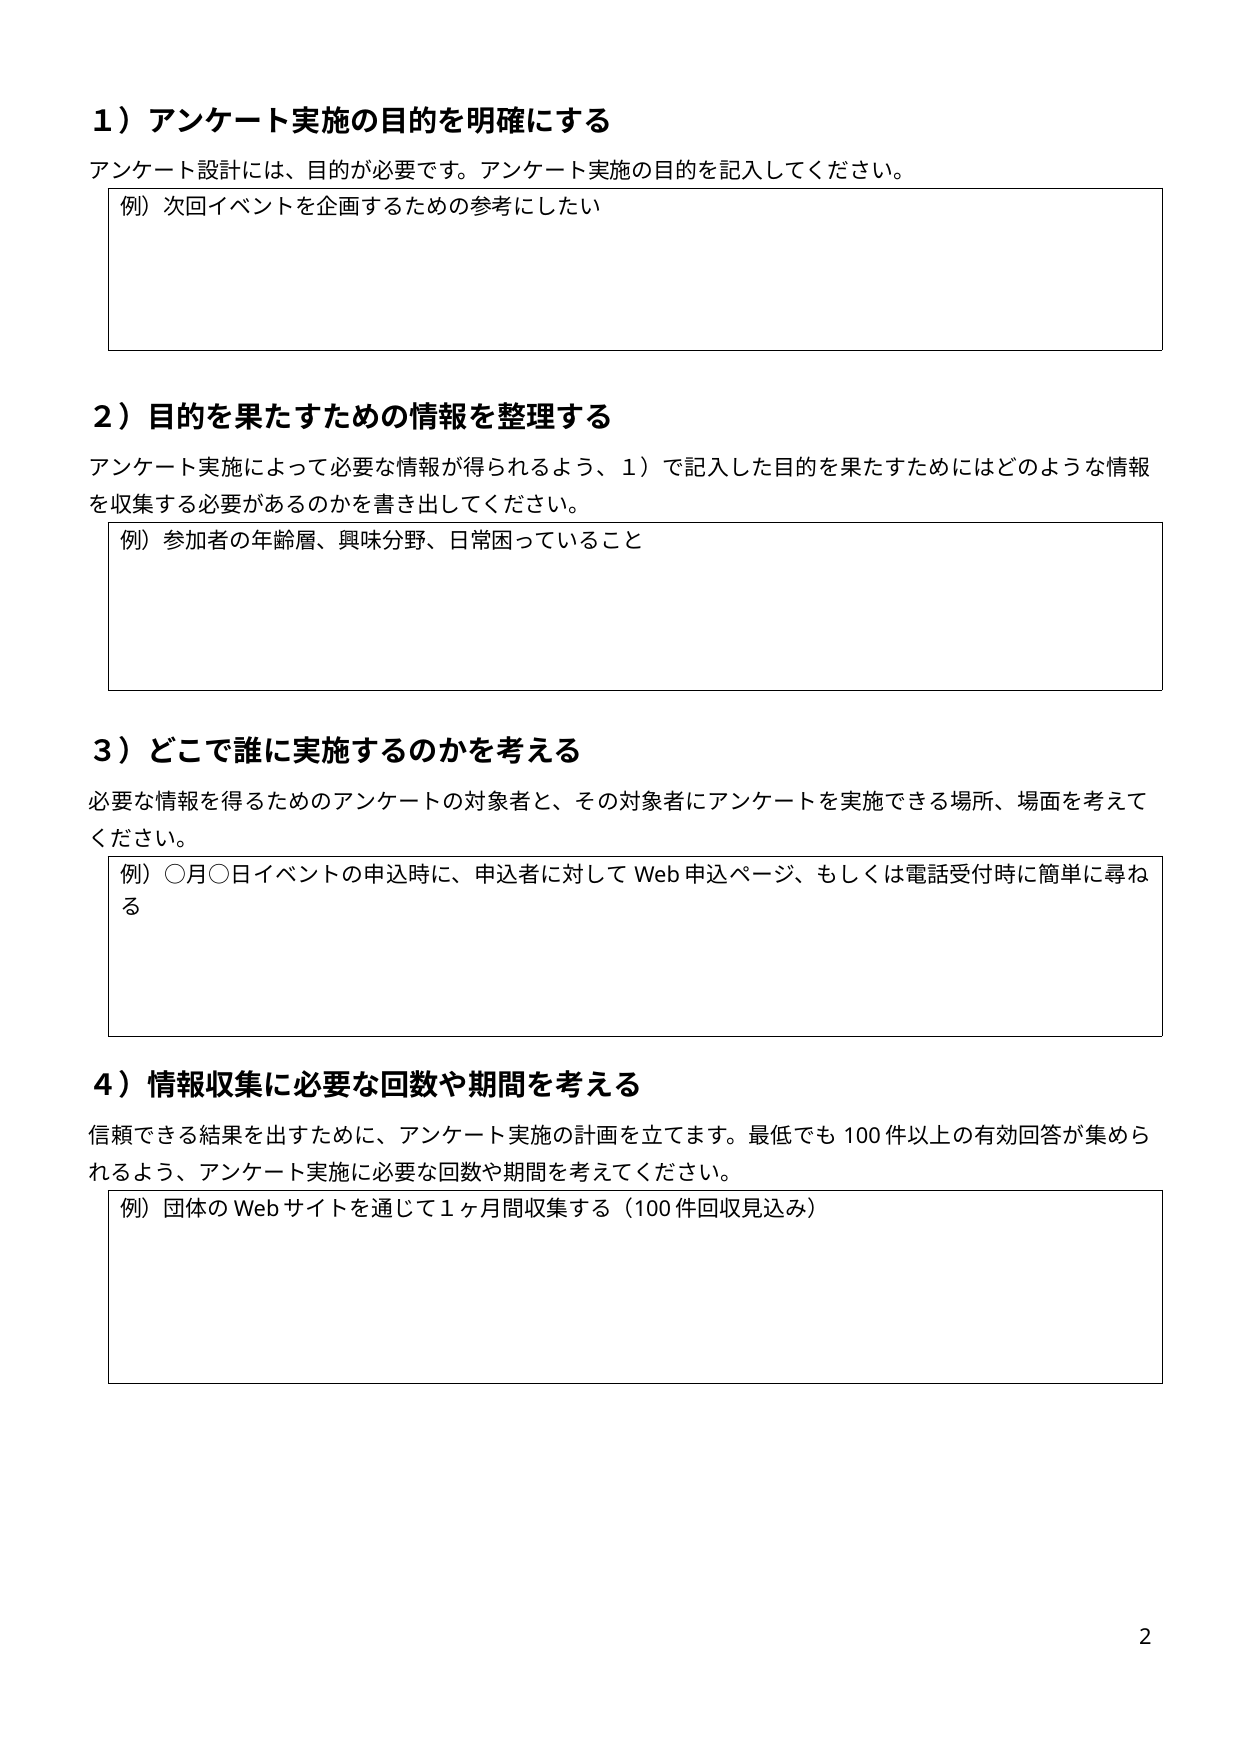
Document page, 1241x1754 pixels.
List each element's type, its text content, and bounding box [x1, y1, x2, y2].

text ４）情報収集に必要な回数や期間を考える [89, 1062, 1152, 1104]
text アンケート設計には、目的が必要です。アンケート実施の目的を記入してください。 [89, 150, 1152, 188]
text 必要な情報を得るためのアンケートの対象者と、その対象者にアンケートを実施できる場所、場面を考えてください。 [89, 781, 1152, 856]
text １）アンケート実施の目的を明確にする [89, 97, 1152, 139]
text 信頼できる結果を出すために、アンケート実施の計画を立てます。最低でも100件以上の有効回答が集められるよう、アンケート実施に必要な回数や期間を考えてください。 [89, 1115, 1152, 1190]
text ３）どこで誰に実施するのかを考える [89, 728, 1152, 770]
text アンケート実施によって必要な情報が得られるよう、１）で記入した目的を果たすためにはどのような情報を収集する必要があるのかを書き出してください。 [89, 447, 1152, 522]
text ２）目的を果たすための情報を整理する [89, 394, 1152, 436]
